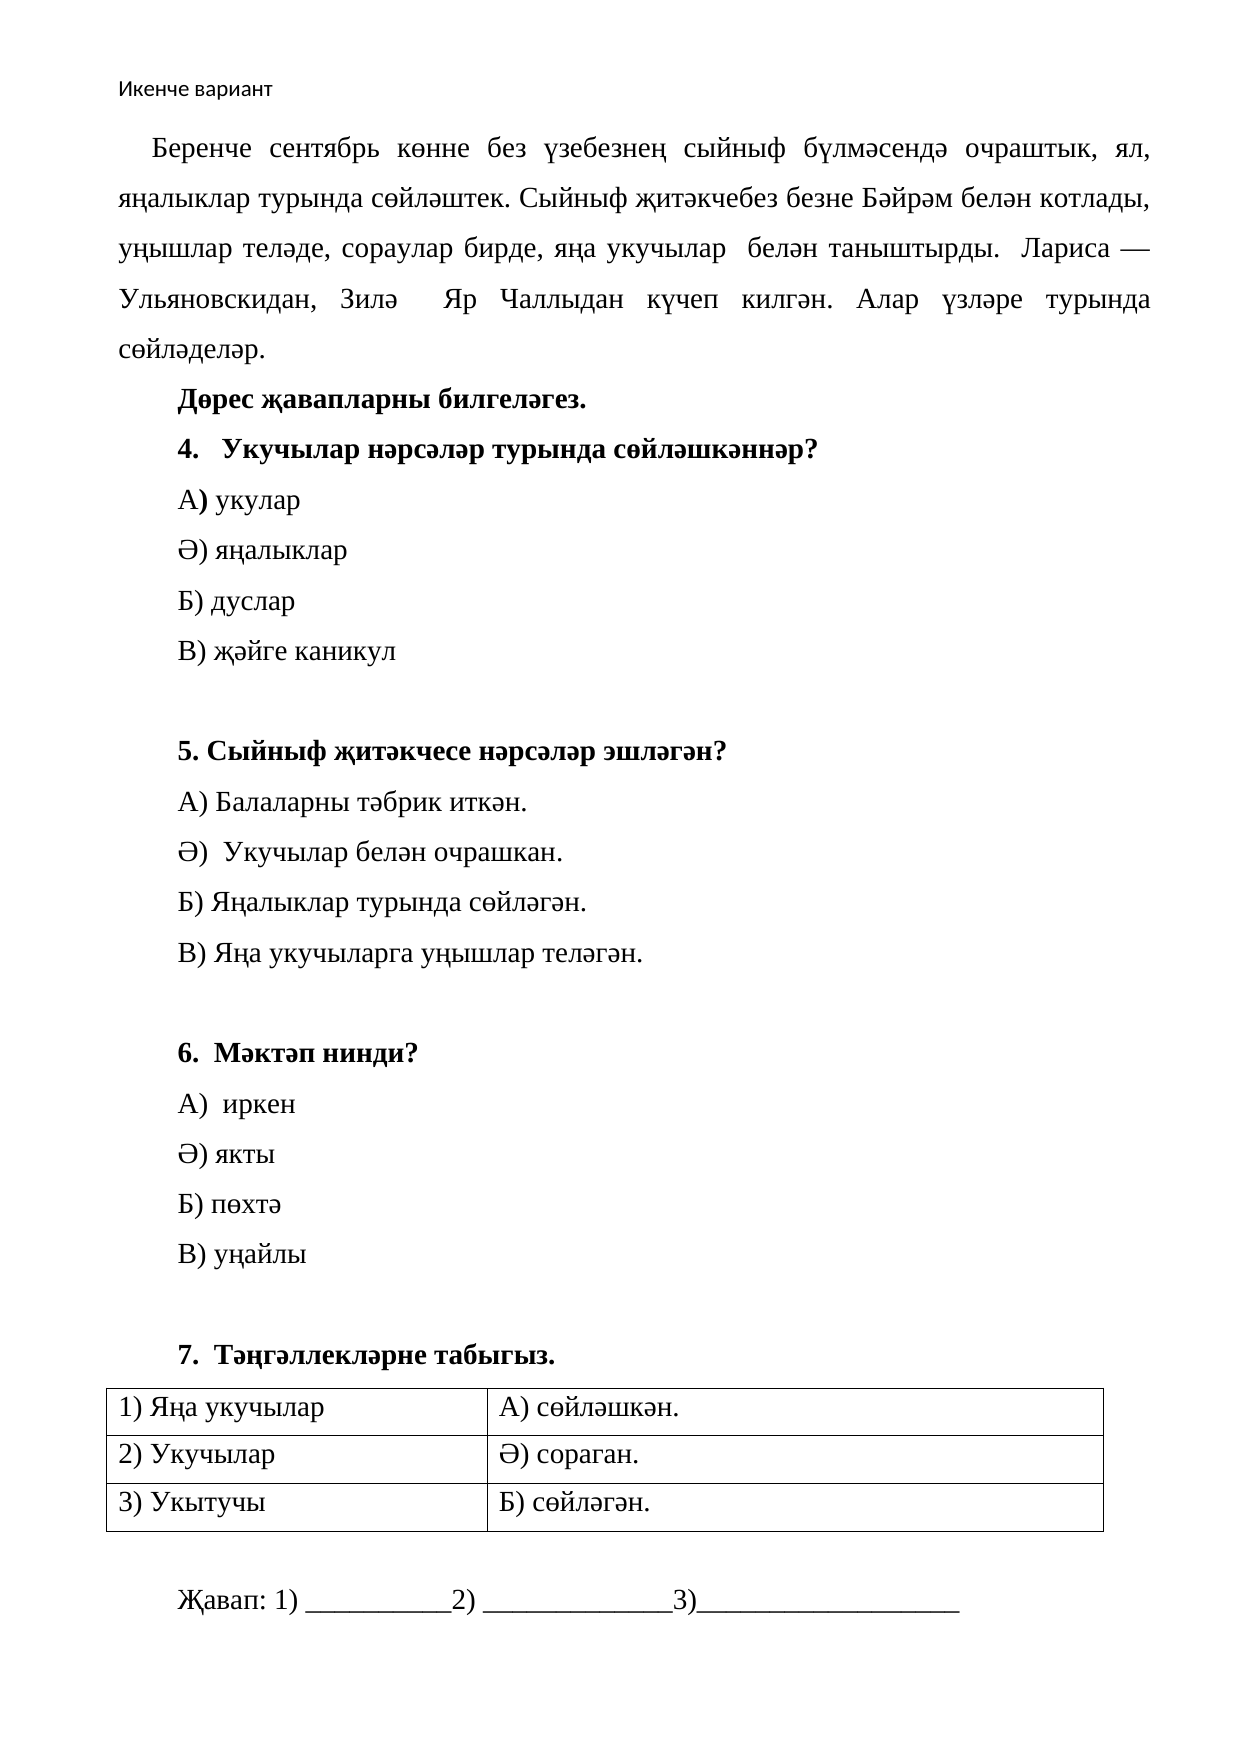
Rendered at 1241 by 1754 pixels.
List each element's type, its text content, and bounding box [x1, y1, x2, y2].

list В) уңайлы [177, 1237, 1152, 1270]
list В) җәйге каникул [118, 633, 1152, 666]
text Беренче сентябрь көнне без үзебезнең сыйныф бүлмәсендә очраштык, ял, яңалыклар турында сөйләштек. Сыйныф җитәкчебез безне Бәйрәм белән котлады, уңышлар теләде, сораулар бирде, яңа укучылар белән таныштырды. Лариса — Ульяновскидан, Зилә Яр Чаллыдан күчеп килгән. Алар үзләре турында сөйләделәр. [118, 130, 1152, 364]
list А) укулар [118, 482, 1152, 516]
table_cell 2) Укучылар [107, 1436, 487, 1483]
list В) Яңа укучыларга уңышлар теләгән. [118, 935, 1152, 968]
list Ә) Укучылар белән очрашкан. [118, 834, 1152, 868]
list 7. Тәңгәллекләрне табыгыз. [177, 1337, 1152, 1371]
list А) иркен [177, 1086, 1152, 1119]
list 5. Сыйныф җитәкчесе нәрсәләр эшләгән? [177, 733, 1152, 767]
list Б) Яңалыклар турында сөйләгән. [118, 884, 1152, 918]
list Ә) якты [177, 1136, 1152, 1169]
list 6. Мәктәп нинди? [177, 1035, 1152, 1069]
table_cell Ә) сораган. [488, 1436, 1103, 1483]
list Ә) яңалыклар [118, 532, 1152, 566]
table_header А) сөйләшкән. [488, 1389, 1103, 1435]
text Дөрес җавапларны билгеләгез. [118, 381, 1152, 415]
list Б) дуслар [118, 583, 1152, 616]
list А) Балаларны тәбрик иткән. [118, 784, 1152, 817]
table_cell Б) сөйләгән. [488, 1484, 1103, 1531]
list 4. Укучылар нәрсәләр турында сөйләшкәннәр? [118, 432, 1152, 465]
list Җавап: 1) __________2) _____________3)__________________ [118, 1582, 1152, 1616]
table_header 1) Яңа укучылар [107, 1389, 487, 1435]
table_cell 3) Укытучы [107, 1484, 487, 1531]
list Б) пөхтә [177, 1186, 1152, 1220]
